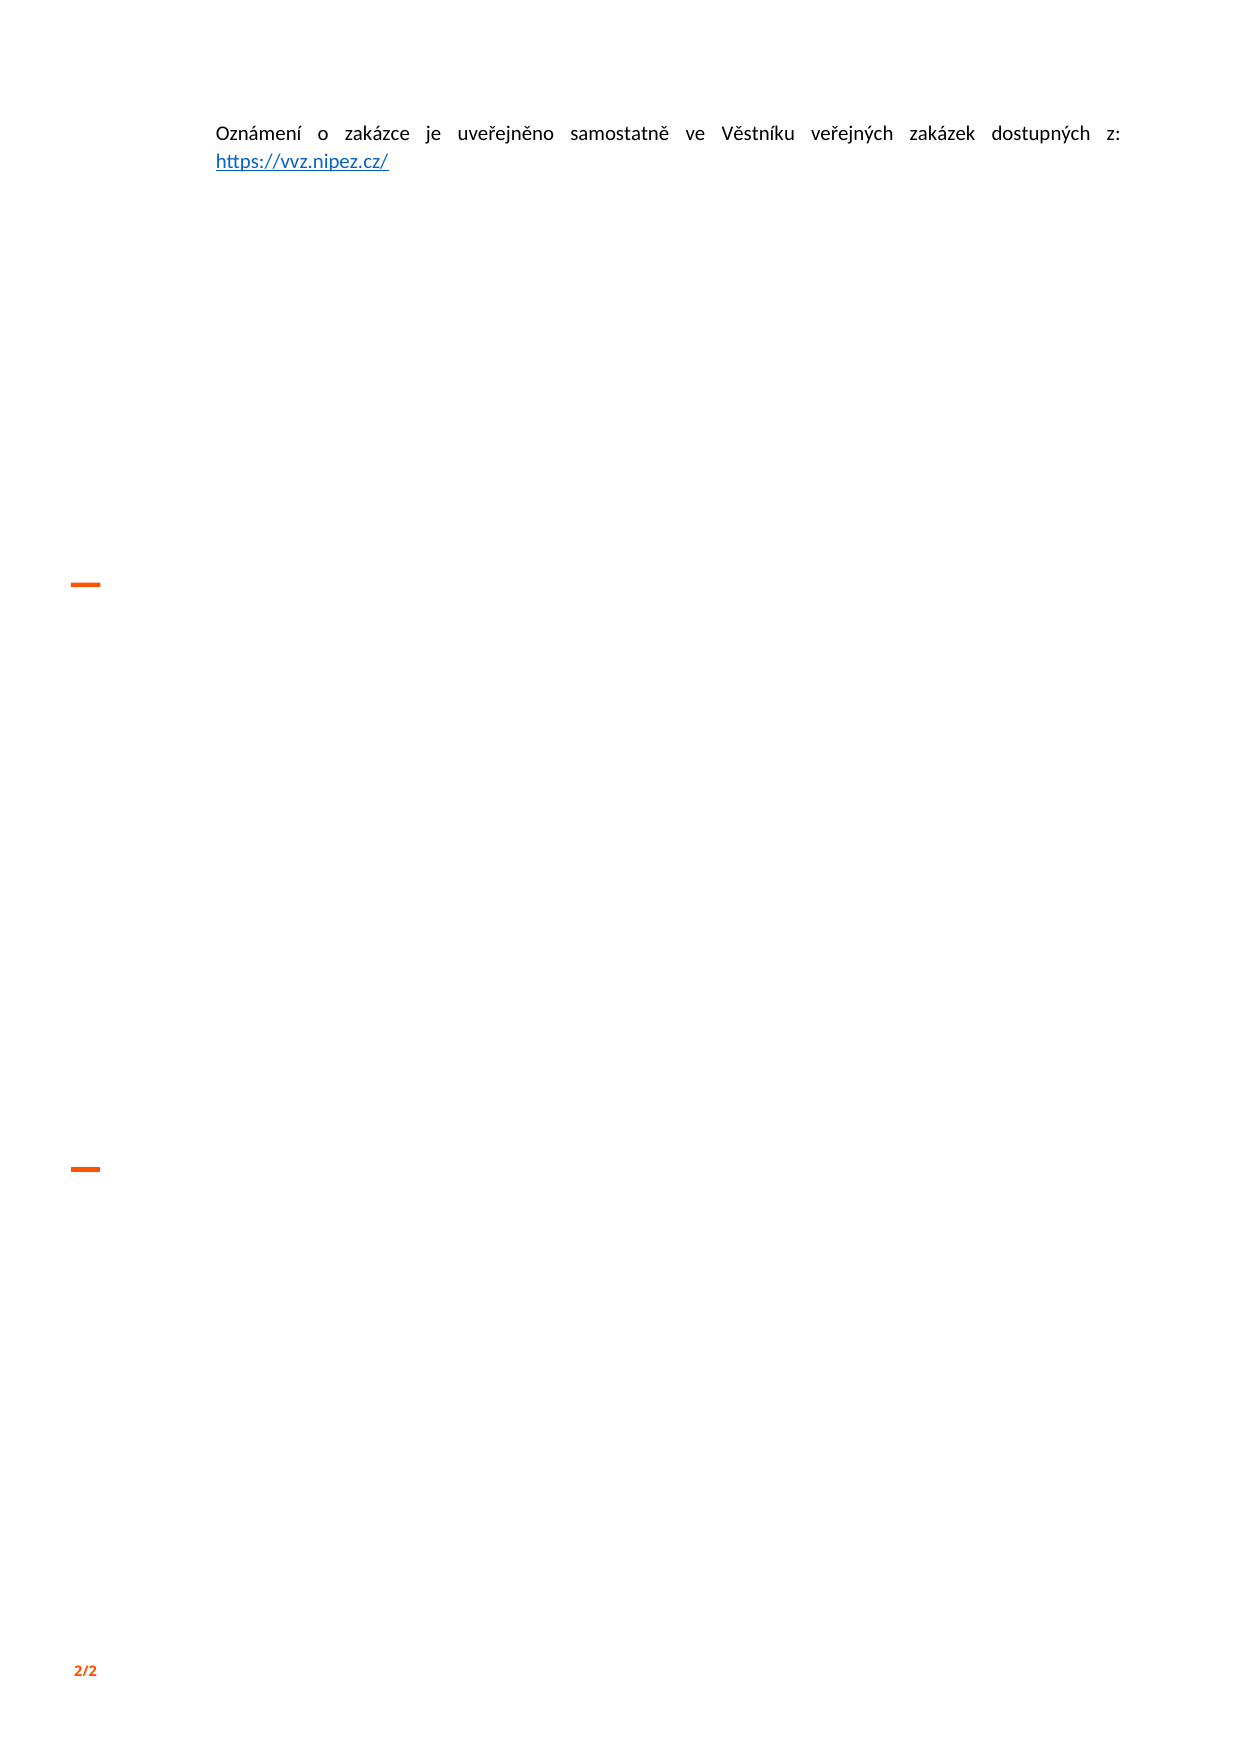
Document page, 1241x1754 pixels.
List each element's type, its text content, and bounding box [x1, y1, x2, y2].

text Oznámení o zakázce je uveřejněno samostatně ve Věstníku veřejných zakázek dostupných z: https://vvz.nipez.cz/ [216, 121, 1122, 174]
